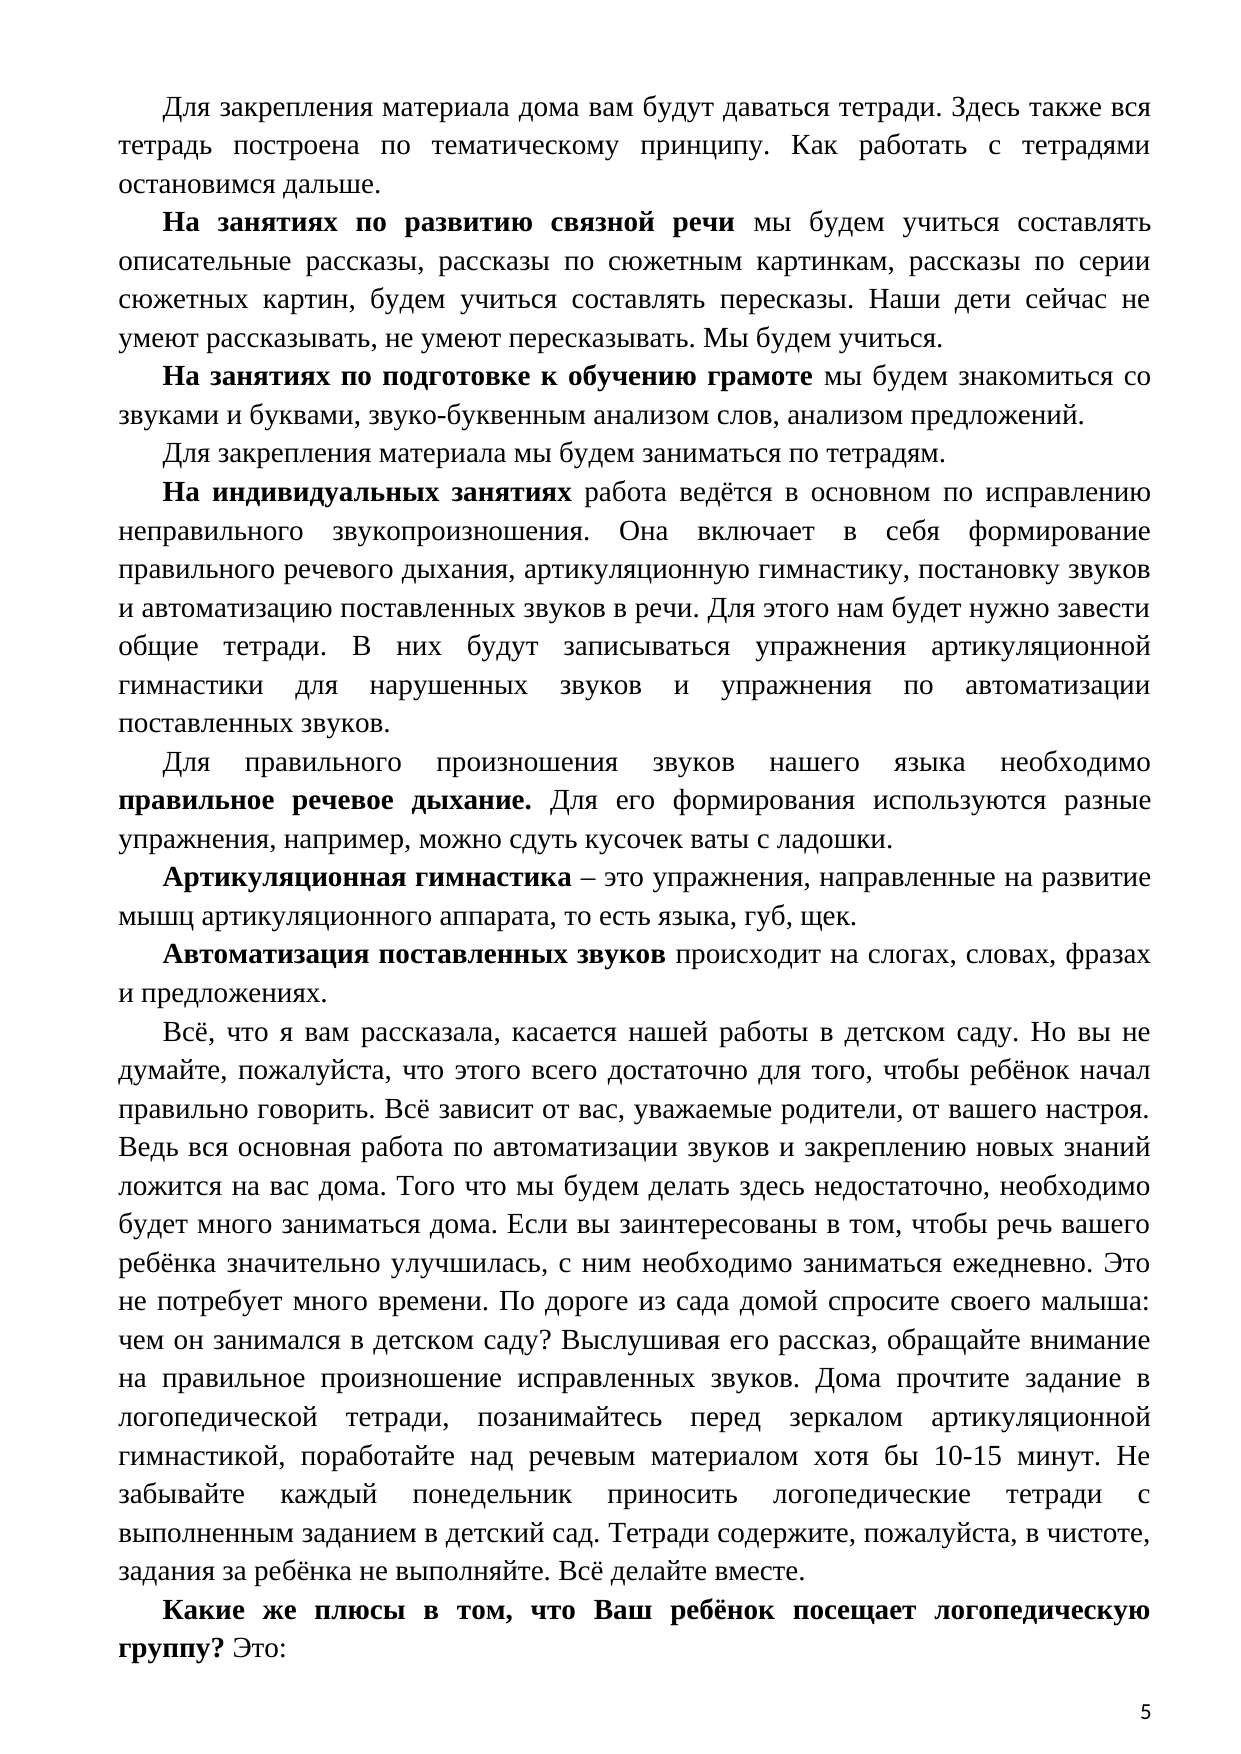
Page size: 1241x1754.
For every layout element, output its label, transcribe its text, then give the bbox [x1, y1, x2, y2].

text На индивидуальных занятиях работа ведётся в основном по исправлению неправильного звукопроизношения. Она включает в себя формирование правильного речевого дыхания, артикуляционную гимнастику, постановку звуков и автоматизацию поставленных звуков в речи. Для этого нам будет нужно завести общие тетради. В них будут записываться упражнения артикуляционной гимнастики для нарушенных звуков и упражнения по автоматизации поставленных звуков. [118, 474, 1152, 739]
text Для закрепления материала дома вам будут даваться тетради. Здесь также вся тетрадь построена по тематическому принципу. Как работать с тетрадями остановимся дальше. [118, 89, 1152, 199]
text Автоматизация поставленных звуков происходит на слогах, словах, фразах и предложениях. [118, 937, 1152, 1009]
text Всё, что я вам рассказала, касается нашей работы в детском саду. Но вы не думайте, пожалуйста, что этого всего достаточно для того, чтобы ребёнок начал правильно говорить. Всё зависит от вас, уважаемые родители, от вашего настроя. Ведь вся основная работа по автоматизации звуков и закреплению новых знаний ложится на вас дома. Того что мы будем делать здесь недостаточно, необходимо будет много заниматься дома. Если вы заинтересованы в том, чтобы речь вашего ребёнка значительно улучшилась, с ним необходимо заниматься ежедневно. Это не потребует много времени. По дороге из сада домой спросите своего малыша: чем он занимался в детском саду? Выслушивая его рассказ, обращайте внимание на правильное произношение исправленных звуков. Дома прочтите задание в логопедической тетради, позанимайтесь перед зеркалом артикуляционной гимнастикой, поработайте над речевым материалом хотя бы 10-15 минут. Не забывайте каждый понедельник приносить логопедические тетради с выполненным заданием в детский сад. Тетради содержите, пожалуйста, в чистоте, задания за ребёнка не выполняйте. Всё делайте вместе. [118, 1014, 1152, 1587]
text Для закрепления материала мы будем заниматься по тетрадям. [118, 436, 1152, 469]
text Какие же плюсы в том, что Ваш ребёнок посещает логопедическую группу? Это: [118, 1592, 1152, 1664]
text На занятиях по развитию связной речи мы будем учиться составлять описательные рассказы, рассказы по сюжетным картинкам, рассказы по серии сюжетных картин, будем учиться составлять пересказы. Наши дети сейчас не умеют рассказывать, не умеют пересказывать. Мы будем учиться. [118, 204, 1152, 353]
text На занятиях по подготовке к обучению грамоте мы будем знакомиться со звуками и буквами, звуко-буквенным анализом слов, анализом предложений. [118, 358, 1152, 431]
text Артикуляционная гимнастика – это упражнения, направленные на развитие мышц артикуляционного аппарата, то есть языка, губ, щек. [118, 859, 1152, 932]
text Для правильного произношения звуков нашего языка необходимо правильное речевое дыхание. Для его формирования используются разные упражнения, например, можно сдуть кусочек ваты с ладошки. [118, 744, 1152, 854]
